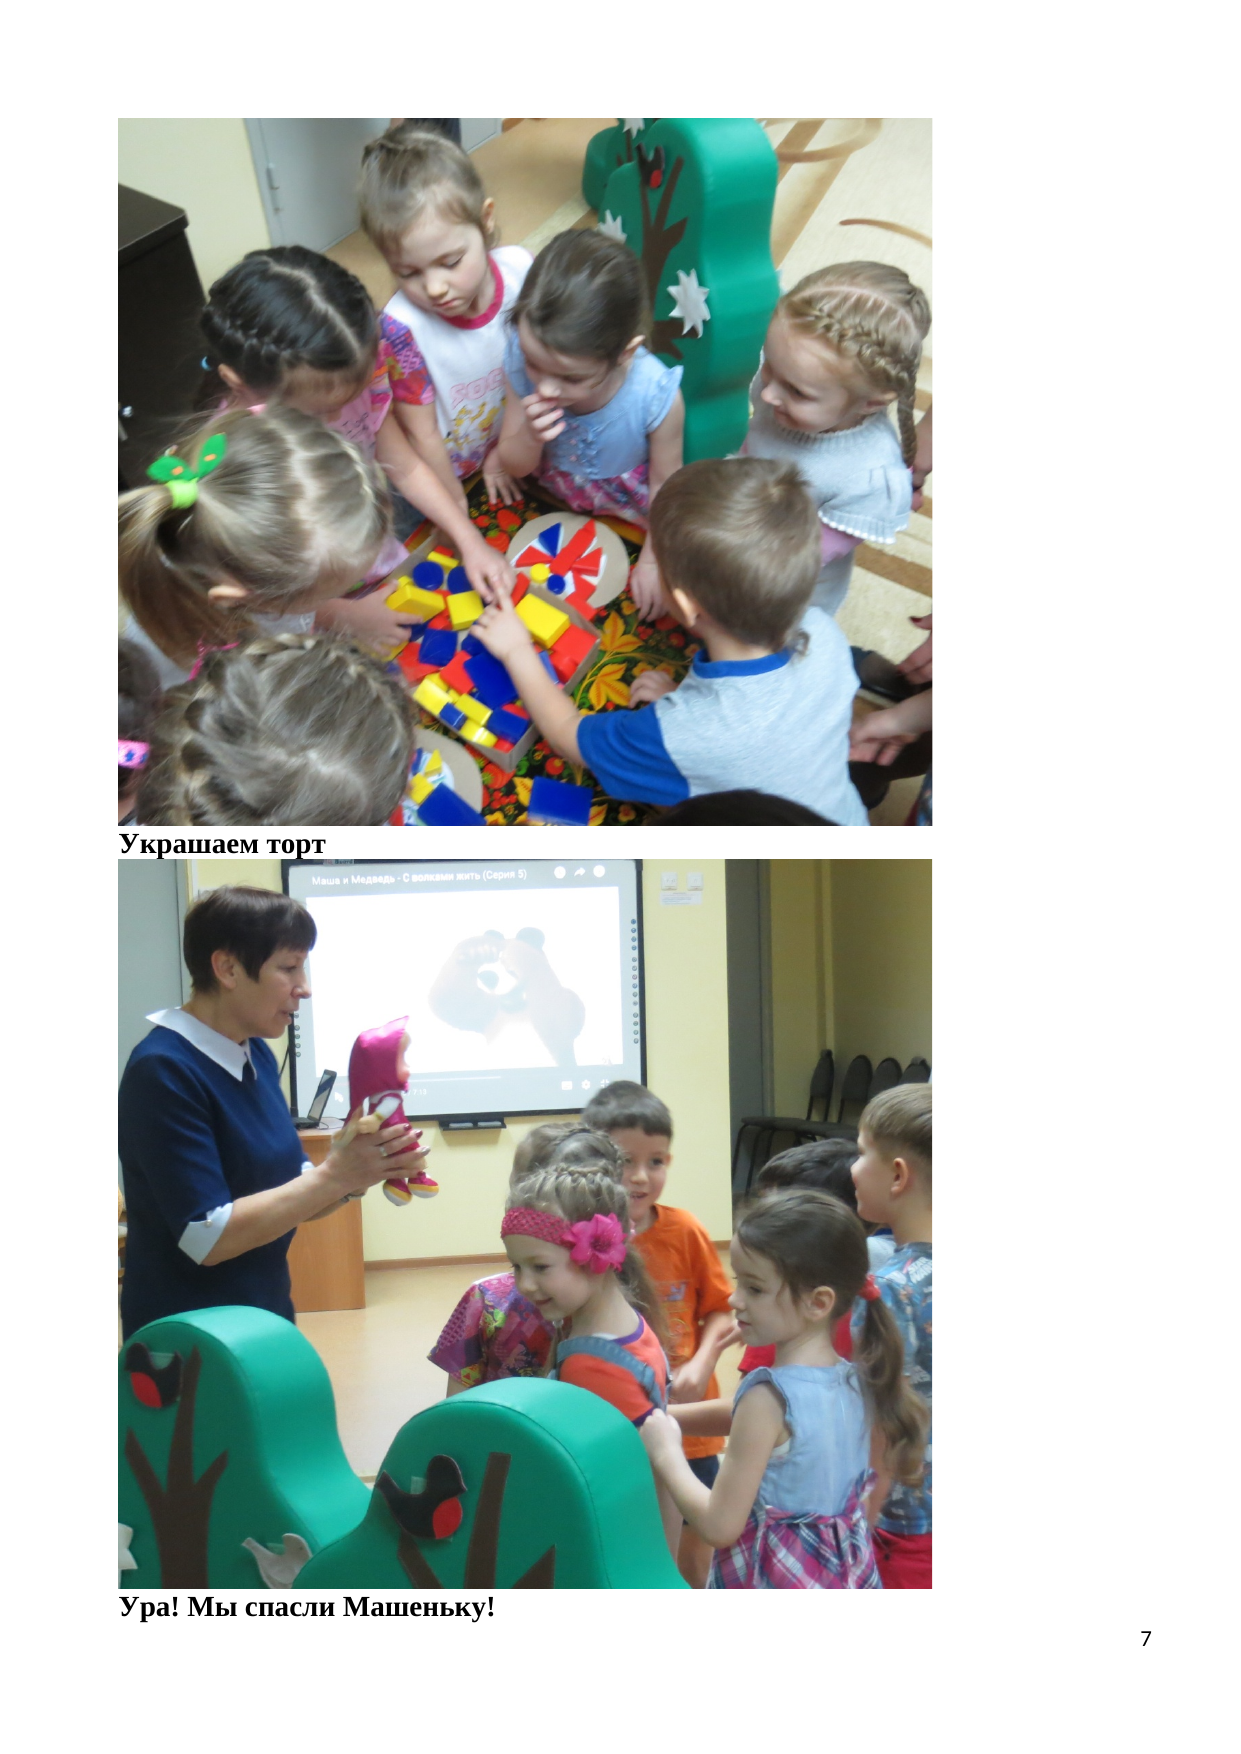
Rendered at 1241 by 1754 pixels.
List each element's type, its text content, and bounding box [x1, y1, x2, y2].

picture [118, 118, 933, 826]
text Украшаем торт [118, 826, 1152, 859]
picture [118, 859, 933, 1589]
text Ура! Мы спасли Машеньку! [118, 1589, 1152, 1622]
